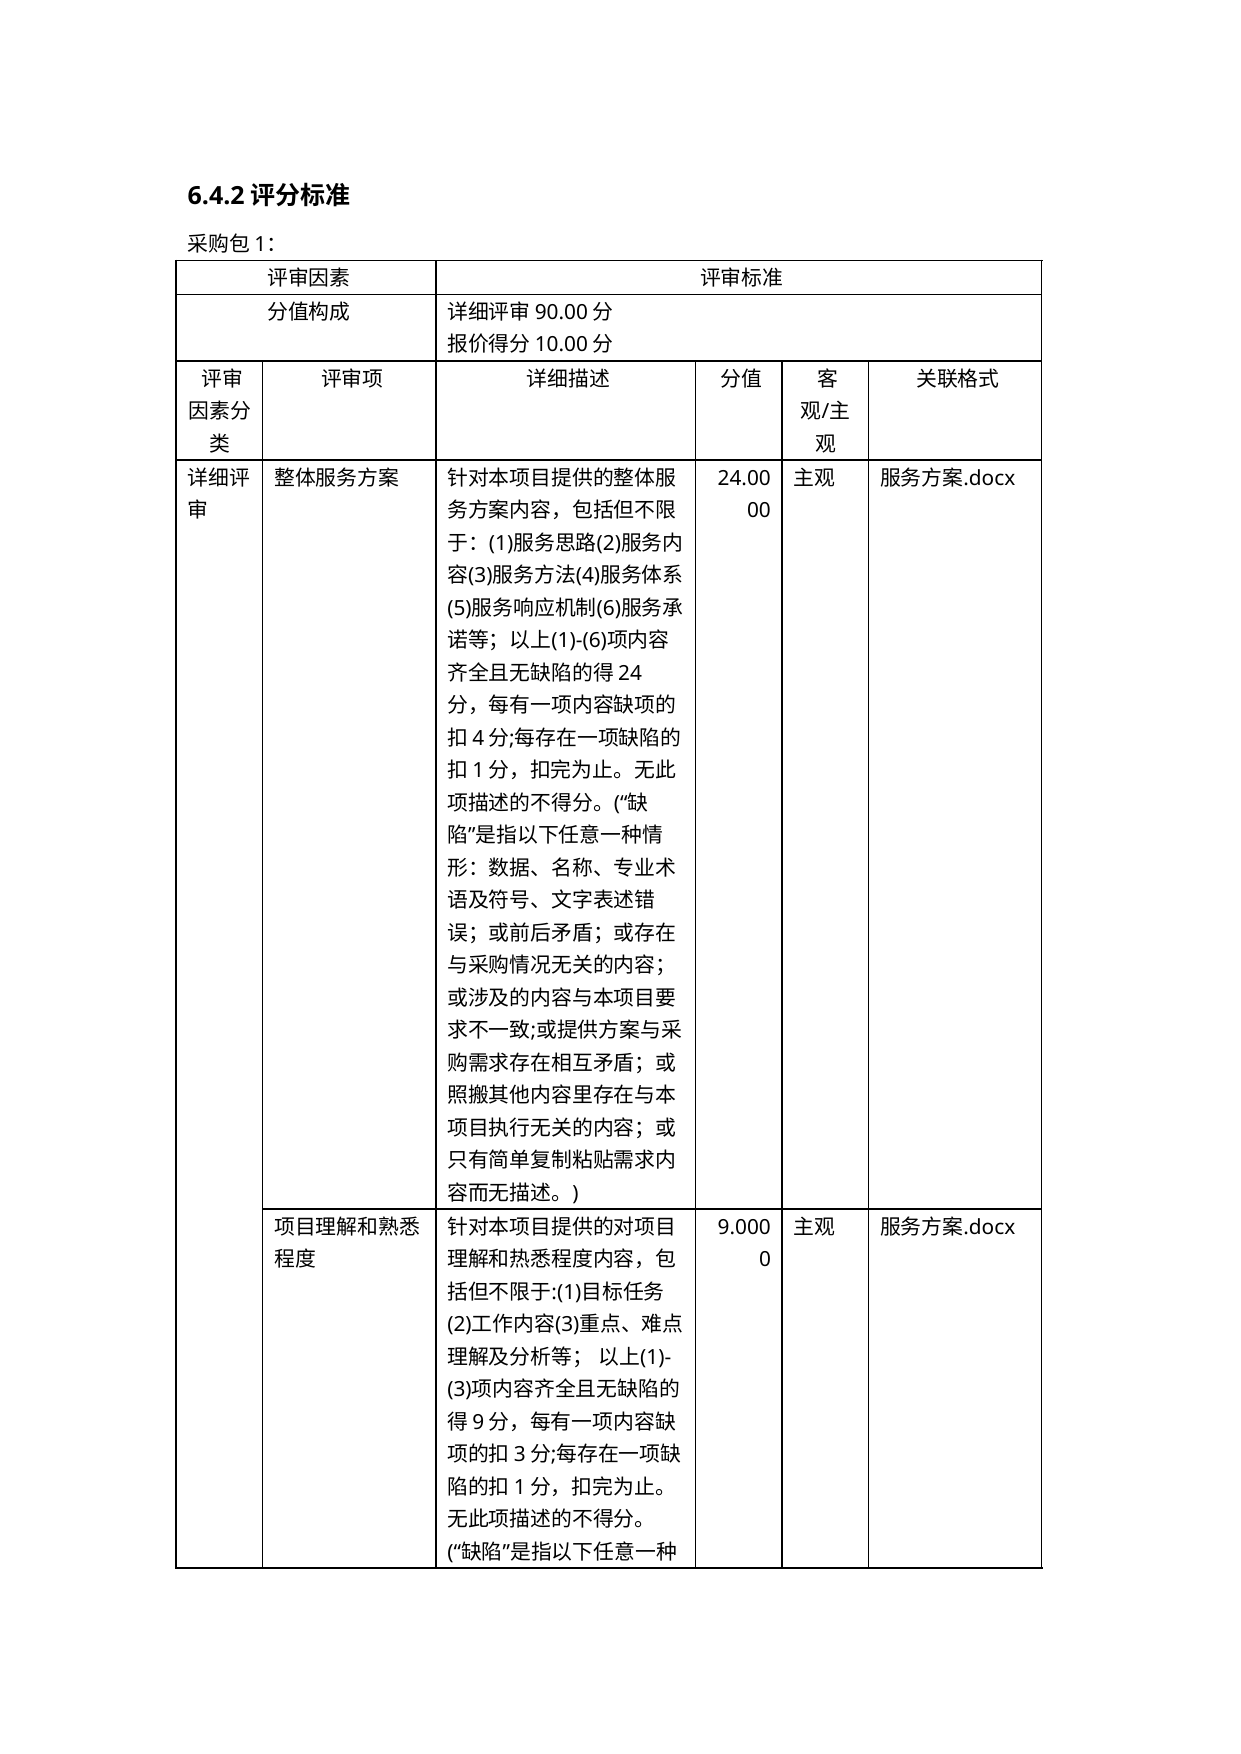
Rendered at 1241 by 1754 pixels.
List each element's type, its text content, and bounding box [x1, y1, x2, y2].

table_cell 评审项 [263, 362, 435, 459]
table_cell 整体服务方案 [263, 461, 435, 1208]
text 6.4.2评分标准 [187, 162, 1053, 227]
table_header 评审因素 [177, 261, 435, 293]
table_header 评审标准 [437, 261, 1041, 293]
table_cell 详细描述 [437, 362, 695, 459]
table_cell 分值 [696, 362, 781, 459]
table_cell 项目理解和熟悉程度 [263, 1210, 435, 1567]
table_cell 主观 [783, 1210, 868, 1567]
table_cell 主观 [783, 461, 868, 1208]
table_cell 24.0000 [696, 461, 781, 1208]
text 采购包1： [187, 227, 1053, 259]
table_cell 详细评审 [177, 461, 262, 1567]
table_cell 关联格式 [869, 362, 1041, 459]
table_cell 评审因素分类 [177, 362, 262, 459]
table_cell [437, 1210, 695, 1567]
table_cell 针对本项目提供的整体服务方案内容，包括但不限于：(1)服务思路(2)服务内容(3)服务方法(4)服务体系(5)服务响应机制(6)服务承诺等；以上(1)-(6)项内容齐全且无缺陷的得24分，每有一项内容缺项的扣4分;每存在一项缺陷的扣1分，扣完为止。无此项描述的不得分。(“缺陷”是指以下任意一种情形：数据、名称、专业术语及符号、文字表述错误；或前后矛盾；或存在与采购情况无关的内容；或涉及的内容与本项目要求不一致;或提供方案与采购需求存在相互矛盾；或照搬其他内容里存在与本项目执行无关的内容；或只有简单复制粘贴需求内容而无描述。) [437, 461, 695, 1208]
table_cell 服务方案.docx [869, 1210, 1041, 1567]
table_cell 客观/主观 [783, 362, 868, 459]
table_cell 分值构成 [177, 295, 435, 360]
table_cell 详细评审90.00分 报价得分10.00分 [437, 295, 1041, 360]
table_cell 9.0000 [696, 1210, 781, 1567]
table_cell 服务方案.docx [869, 461, 1041, 1208]
